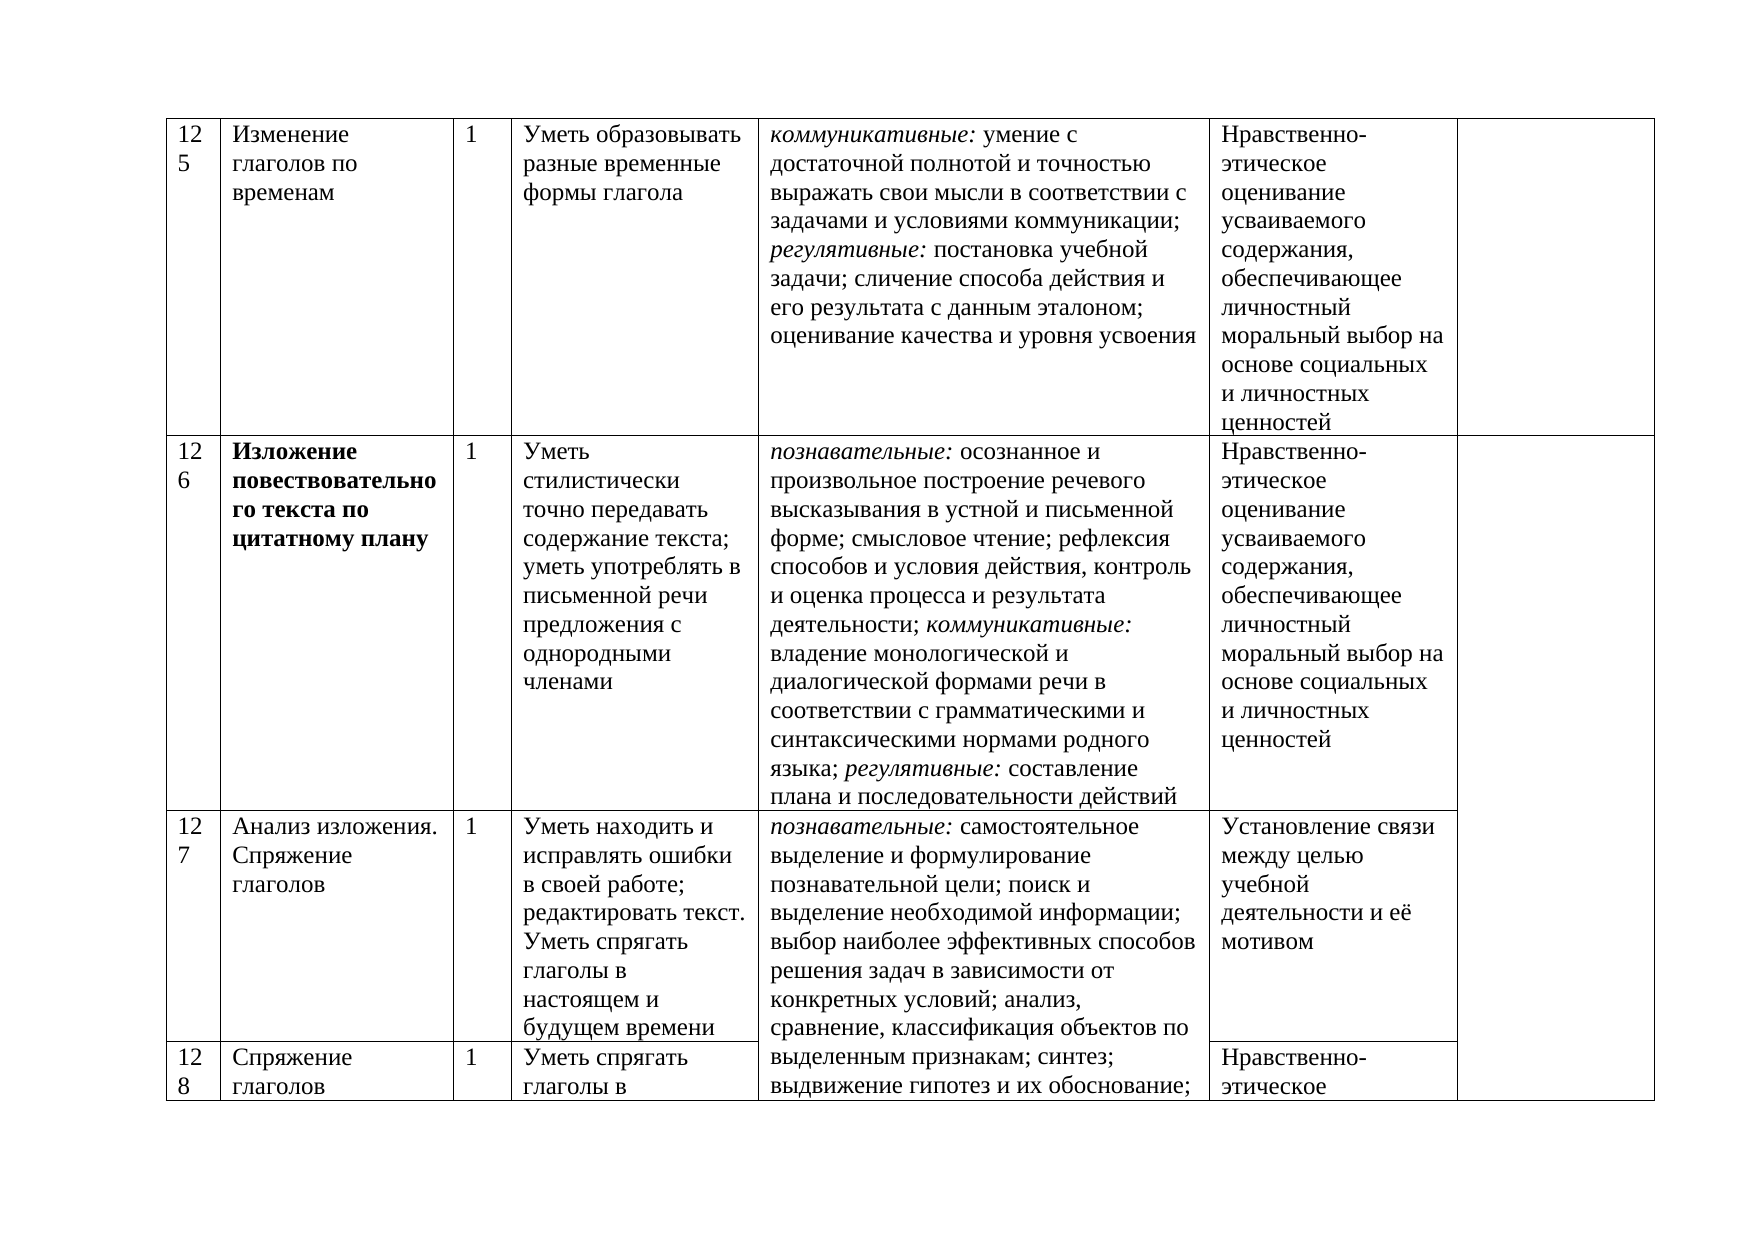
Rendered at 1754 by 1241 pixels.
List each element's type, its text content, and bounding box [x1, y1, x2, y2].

table_cell 1 [454, 436, 511, 810]
table_cell Нравственно-этическое оценивание усваиваемого содержания, обеспечивающее личностный моральный выбор на основе социальных и личностных ценностей [1210, 436, 1457, 810]
table_cell Уметь находить и исправлять ошибки в своей работе; редактировать текст. Уметь спрягать глаголы в настоящем и будущем времени [512, 811, 758, 1041]
table_cell познавательные: самостоятельное выделение и формулирование познавательной цели; поиск и выделение необходимой информации; выбор наиболее эффективных способов решения задач в зависимости от конкретных условий; анализ, сравнение, классификация объектов по выделенным признакам; синтез; выдвижение гипотез и их обоснование; коммуникативные: умение с достаточной полнотой и точностью выражать свои мысли в соответствии с задачами и условиями коммуникации; регулятивные: постановка учебной задачи; сличение способа действия и его результата с данным эталоном; оценивание качества и уровня усвоения материала [759, 811, 1209, 1100]
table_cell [759, 119, 1209, 435]
table_cell [1458, 436, 1654, 1100]
table_cell Спряжение глаголов [221, 1042, 453, 1100]
table_cell Уметь образовывать разные временные формы глагола [512, 119, 758, 435]
table_cell 1 [454, 119, 511, 435]
table_cell 1 [454, 1042, 511, 1100]
table_cell Изложение повествовательного текста по цитатному плану [221, 436, 453, 810]
table_cell 125 [167, 119, 220, 435]
table_cell 128 [167, 1042, 220, 1100]
table_cell 126 [167, 436, 220, 810]
table_cell [1458, 119, 1654, 435]
table_cell Нравственно-этическое оценивание усваиваемого содержания, обеспечивающее личностный моральный выбор на основе социальных и личностных ценностей [1210, 119, 1457, 435]
table_cell Уметь стилистически точно передавать содержание текста; уметь употреблять в письменной речи предложения с однородными членами [512, 436, 758, 810]
table_cell 1 [454, 811, 511, 1041]
table_cell Изменение глаголов по временам [221, 119, 453, 435]
table_cell 127 [167, 811, 220, 1041]
table_cell Анализ изложения. Спряжение глаголов [221, 811, 453, 1041]
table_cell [1210, 1042, 1457, 1100]
table_cell Установление связи между целью учебной деятельности и её мотивом [1210, 811, 1457, 1041]
table_cell познавательные: осознанное и произвольное построение речевого высказывания в устной и письменной форме; смысловое чтение; рефлексия способов и условия действия, контроль и оценка процесса и результата деятельности; коммуникативные: владение монологической и диалогической формами речи в соответствии с грамматическими и синтаксическими нормами родного языка; регулятивные: составление плана и последовательности действий [759, 436, 1209, 810]
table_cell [512, 1042, 758, 1100]
